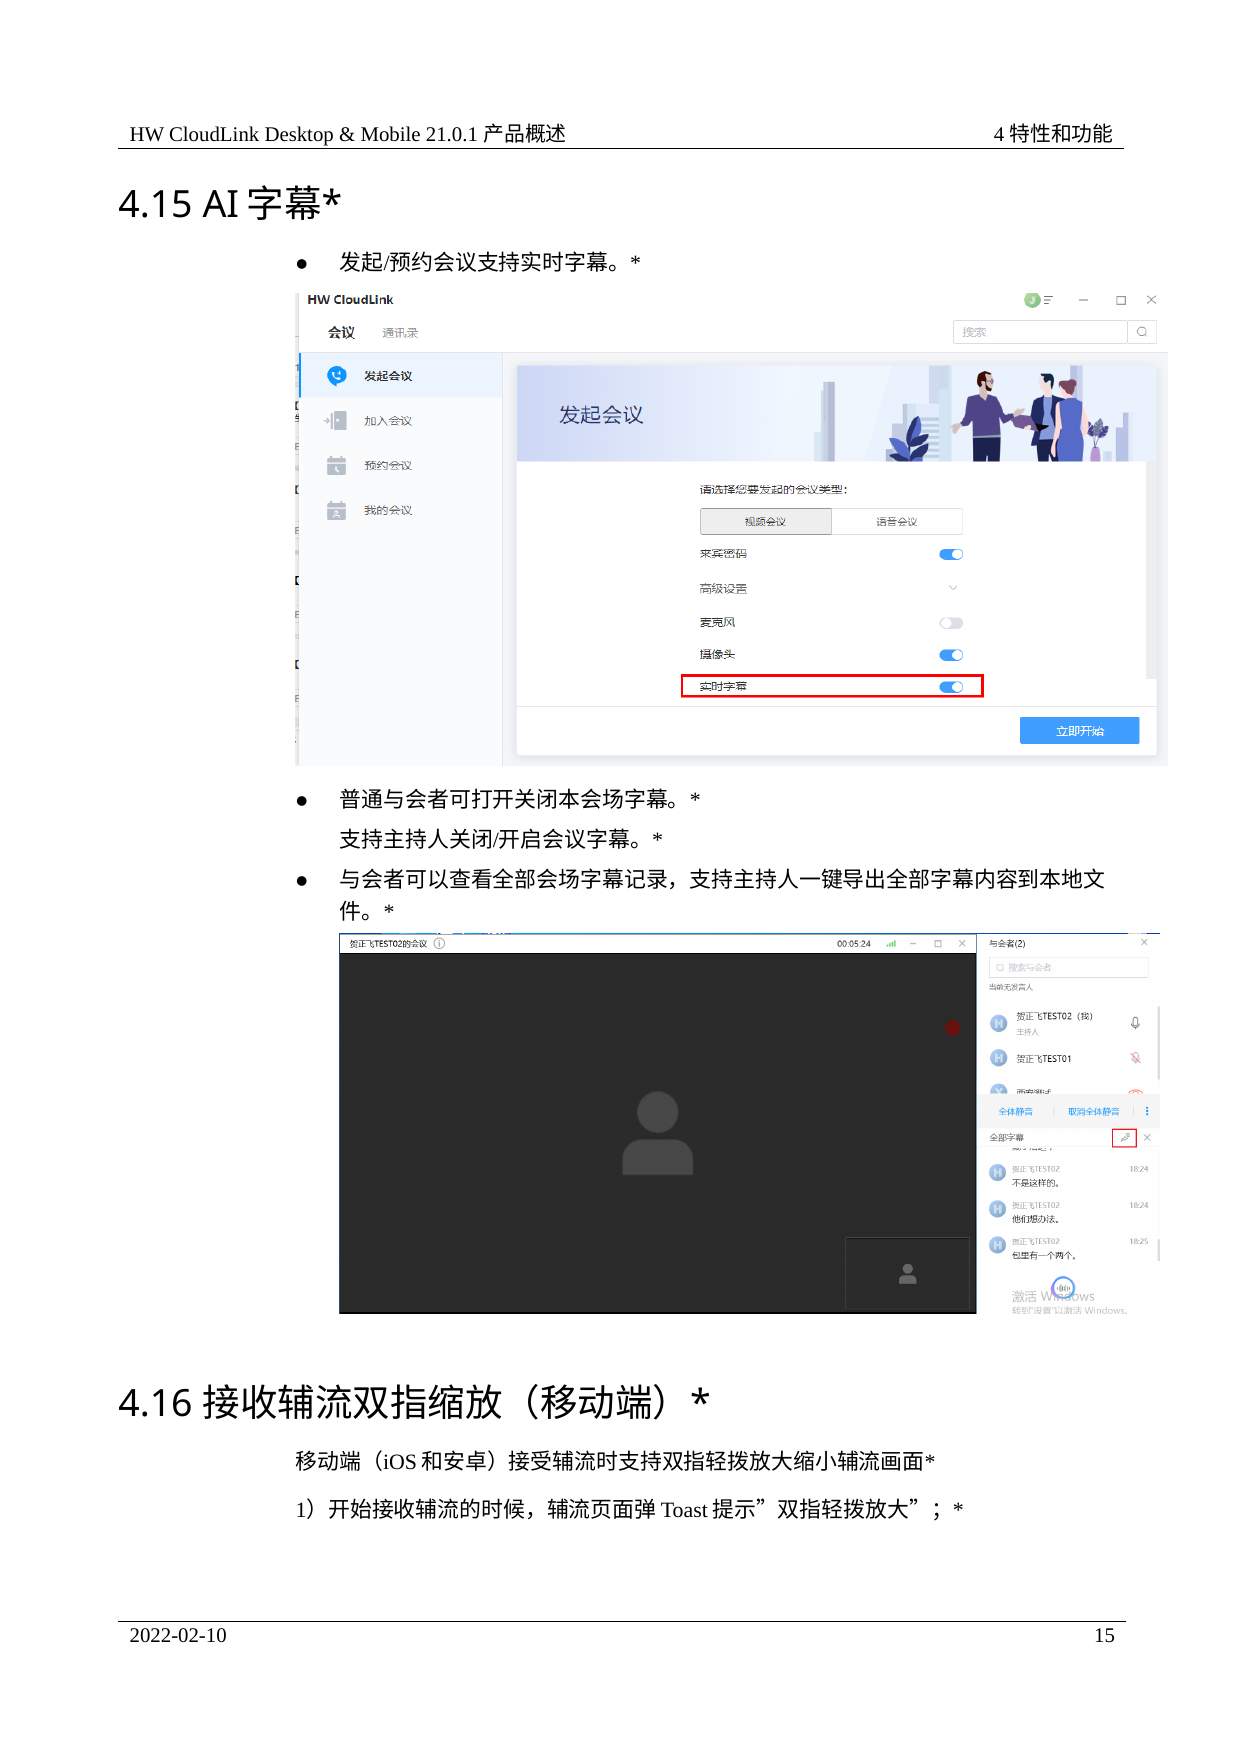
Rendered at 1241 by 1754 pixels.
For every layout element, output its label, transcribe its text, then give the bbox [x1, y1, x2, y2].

subtitle 接收辅流双指缩放（移动端）* [118, 1376, 1122, 1427]
list 与会者可以查看全部会场字幕记录，支持主持人一键导出全部字幕内容到本地文件。* [295, 862, 1122, 926]
text 移动端（iOS和安卓）接受辅流时支持双指轻拨放大缩小辅流画面* [295, 1444, 1122, 1476]
list 发起/预约会议支持实时字幕。* [295, 245, 1122, 277]
picture [295, 293, 1168, 766]
text 1）开始接收辅流的时候，辅流页面弹Toast提示”双指轻拨放大”；* [295, 1492, 1122, 1524]
list 普通与会者可打开关闭本会场字幕。* [295, 782, 1122, 814]
subtitle AI字幕* [118, 177, 1122, 228]
list 支持主持人关闭/开启会议字幕。* [339, 822, 1122, 854]
picture [339, 933, 1160, 1314]
